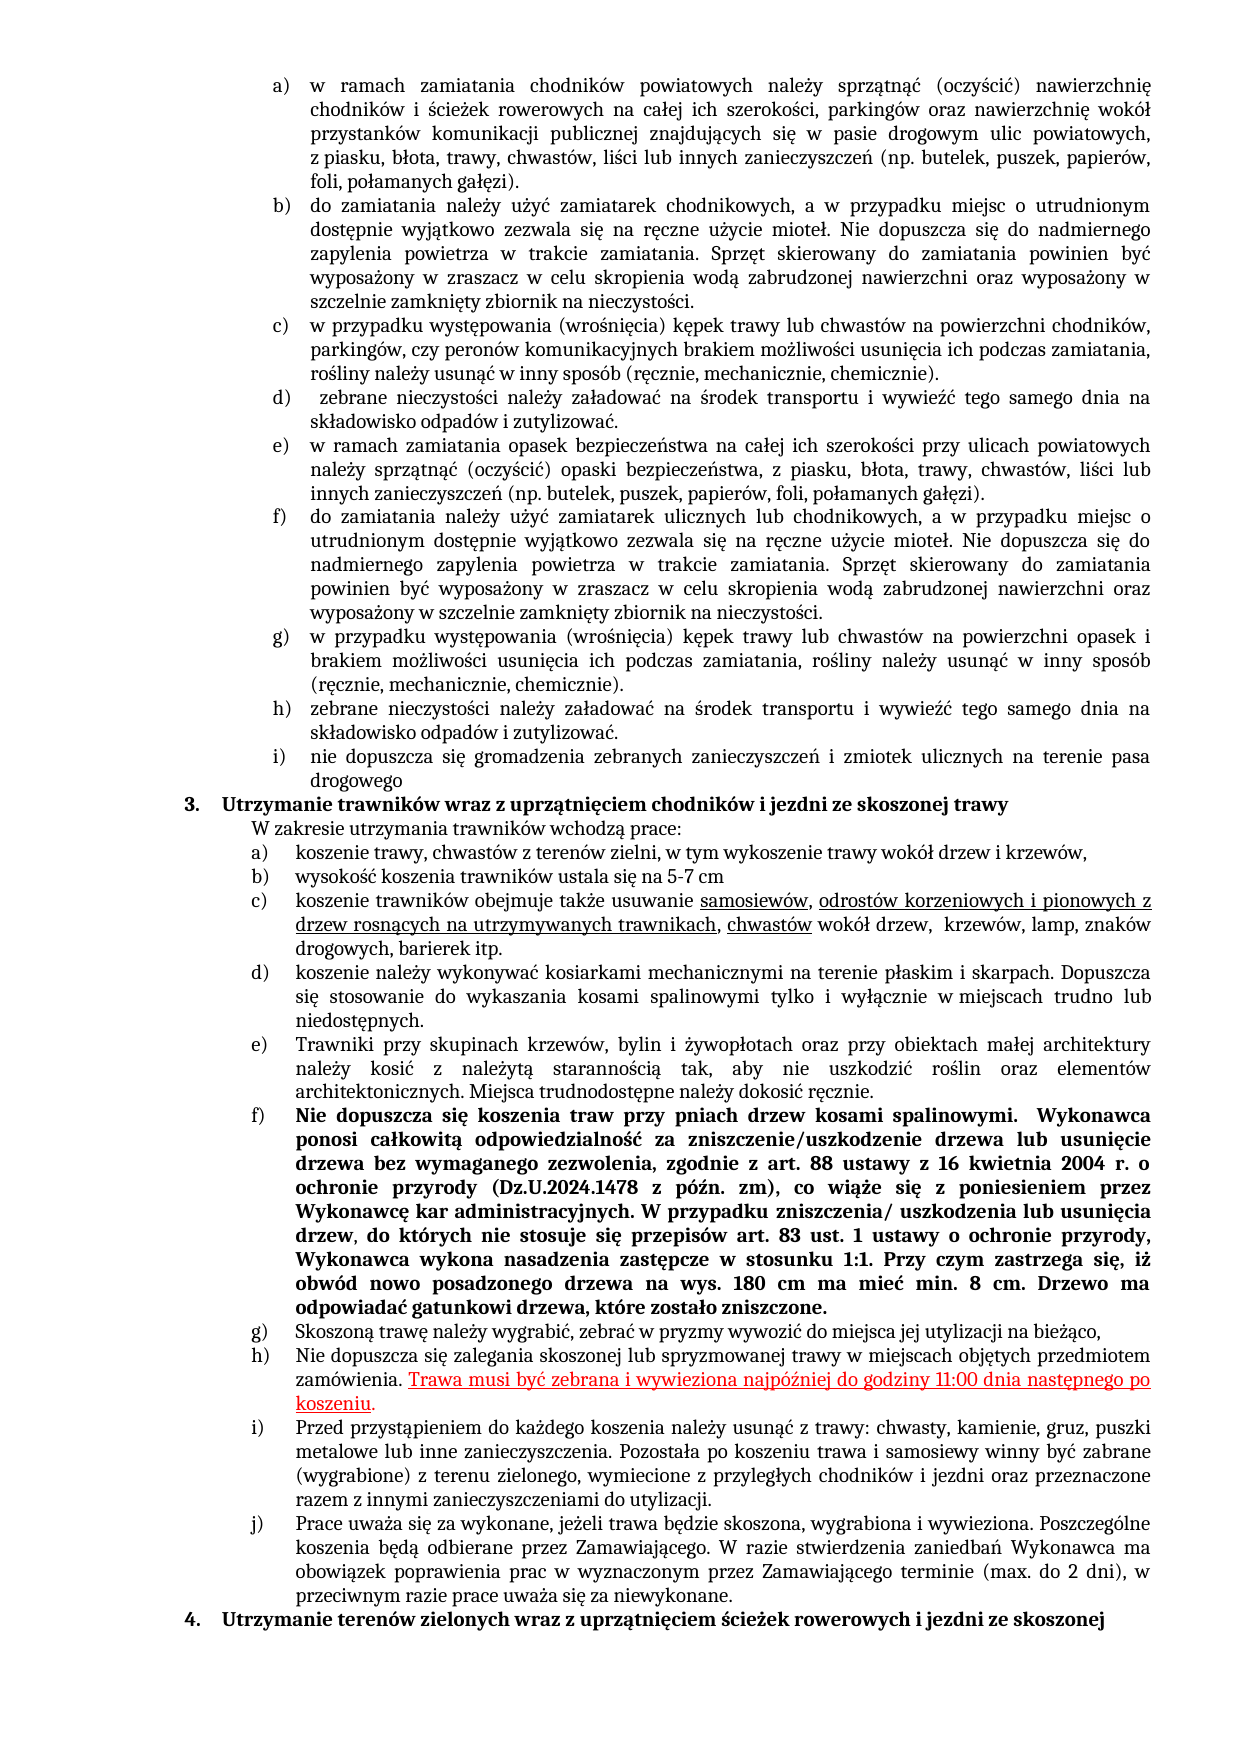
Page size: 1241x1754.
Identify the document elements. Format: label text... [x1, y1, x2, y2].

list Przed przystąpieniem do każdego koszenia należy usunąć z trawy: chwasty, kamienie, gruz, puszki metalowe lub inne zanieczyszczenia. Pozostała po koszeniu trawa i samosiewy winny być zabrane (wygrabione) z terenu zielonego, wymiecione z przyległych chodników i jezdni oraz przeznaczone razem z innymi zanieczyszczeniami do utylizacji. [251, 1416, 1152, 1511]
list w przypadku występowania (wrośnięcia) kępek trawy lub chwastów na powierzchni chodników, parkingów, czy peronów komunikacyjnych brakiem możliwości usunięcia ich podczas zamiatania, rośliny należy usunąć w inny sposób (ręcznie, mechanicznie, chemicznie). [273, 313, 1152, 385]
list Trawniki przy skupinach krzewów, bylin i żywopłotach oraz przy obiektach małej architektury należy kosić z należytą starannością tak, aby nie uszkodzić roślin oraz elementów architektonicznych. Miejsca trudnodostępne należy dokosić ręcznie. [251, 1032, 1152, 1104]
list w przypadku występowania (wrośnięcia) kępek trawy lub chwastów na powierzchni opasek i brakiem możliwości usunięcia ich podczas zamiatania, rośliny należy usunąć w inny sposób (ręcznie, mechanicznie, chemicznie). [273, 625, 1152, 697]
list Prace uważa się za wykonane, jeżeli trawa będzie skoszona, wygrabiona i wywieziona. Poszczególne koszenia będą odbierane przez Zamawiającego. W razie stwierdzenia zaniedbań Wykonawca ma obowiązek poprawienia prac w wyznaczonym przez Zamawiającego terminie (max. do 2 dni), w przeciwnym razie prace uważa się za niewykonane. [251, 1511, 1152, 1607]
list nie dopuszcza się gromadzenia zebranych zanieczyszczeń i zmiotek ulicznych na terenie pasa drogowego [273, 745, 1152, 793]
list do zamiatania należy użyć zamiatarek chodnikowych, a w przypadku miejsc o utrudnionym dostępnie wyjątkowo zezwala się na ręczne użycie mioteł. Nie dopuszcza się do nadmiernego zapylenia powietrza w trakcie zamiatania. Sprzęt skierowany do zamiatania powinien być wyposażony w zraszacz w celu skropienia wodą zabrudzonej nawierzchni oraz wyposażony w szczelnie zamknięty zbiornik na nieczystości. [273, 194, 1152, 313]
list Utrzymanie trawników wraz z uprzątnięciem chodników i jezdni ze skoszonej trawy [184, 793, 1152, 817]
list Skoszoną trawę należy wygrabić, zebrać w pryzmy wywozić do miejsca jej utylizacji na bieżąco, [251, 1320, 1152, 1344]
list koszenie należy wykonywać kosiarkami mechanicznymi na terenie płaskim i skarpach. Dopuszcza się stosowanie do wykaszania kosami spalinowymi tylko i wyłącznie w miejscach trudno lub niedostępnych. [251, 960, 1152, 1032]
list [184, 1607, 1152, 1631]
list wysokość koszenia trawników ustala się na 5-7 cm [251, 864, 1152, 888]
list zebrane nieczystości należy załadować na środek transportu i wywieźć tego samego dnia na składowisko odpadów i zutylizować. [273, 385, 1152, 433]
list zebrane nieczystości należy załadować na środek transportu i wywieźć tego samego dnia na składowisko odpadów i zutylizować. [273, 697, 1152, 745]
list koszenie trawy, chwastów z terenów zielni, w tym wykoszenie trawy wokół drzew i krzewów, [251, 841, 1152, 864]
list koszenie trawników obejmuje także usuwanie samosiewów, odrostów korzeniowych i pionowych z drzew rosnących na utrzymywanych trawnikach, chwastów wokół drzew, krzewów, lamp, znaków drogowych, barierek itp. [251, 888, 1152, 960]
list w ramach zamiatania chodników powiatowych należy sprzątnąć (oczyścić) nawierzchnię chodników i ścieżek rowerowych na całej ich szerokości, parkingów oraz nawierzchnię wokół przystanków komunikacji publicznej znajdujących się w pasie drogowym ulic powiatowych, z piasku, błota, trawy, chwastów, liści lub innych zanieczyszczeń (np. butelek, puszek, papierów, foli, połamanych gałęzi). [273, 74, 1152, 194]
text W zakresie utrzymania trawników wchodzą prace: [251, 817, 1152, 841]
list do zamiatania należy użyć zamiatarek ulicznych lub chodnikowych, a w przypadku miejsc o utrudnionym dostępnie wyjątkowo zezwala się na ręczne użycie mioteł. Nie dopuszcza się do nadmiernego zapylenia powietrza w trakcie zamiatania. Sprzęt skierowany do zamiatania powinien być wyposażony w zraszacz w celu skropienia wodą zabrudzonej nawierzchni oraz wyposażony w szczelnie zamknięty zbiornik na nieczystości. [273, 505, 1152, 625]
list w ramach zamiatania opasek bezpieczeństwa na całej ich szerokości przy ulicach powiatowych należy sprzątnąć (oczyścić) opaski bezpieczeństwa, z piasku, błota, trawy, chwastów, liści lub innych zanieczyszczeń (np. butelek, puszek, papierów, foli, połamanych gałęzi). [273, 433, 1152, 505]
list Nie dopuszcza się zalegania skoszonej lub spryzmowanej trawy w miejscach objętych przedmiotem zamówienia. Trawa musi być zebrana i wywieziona najpóźniej do godziny 11:00 dnia następnego po koszeniu. [251, 1344, 1152, 1416]
